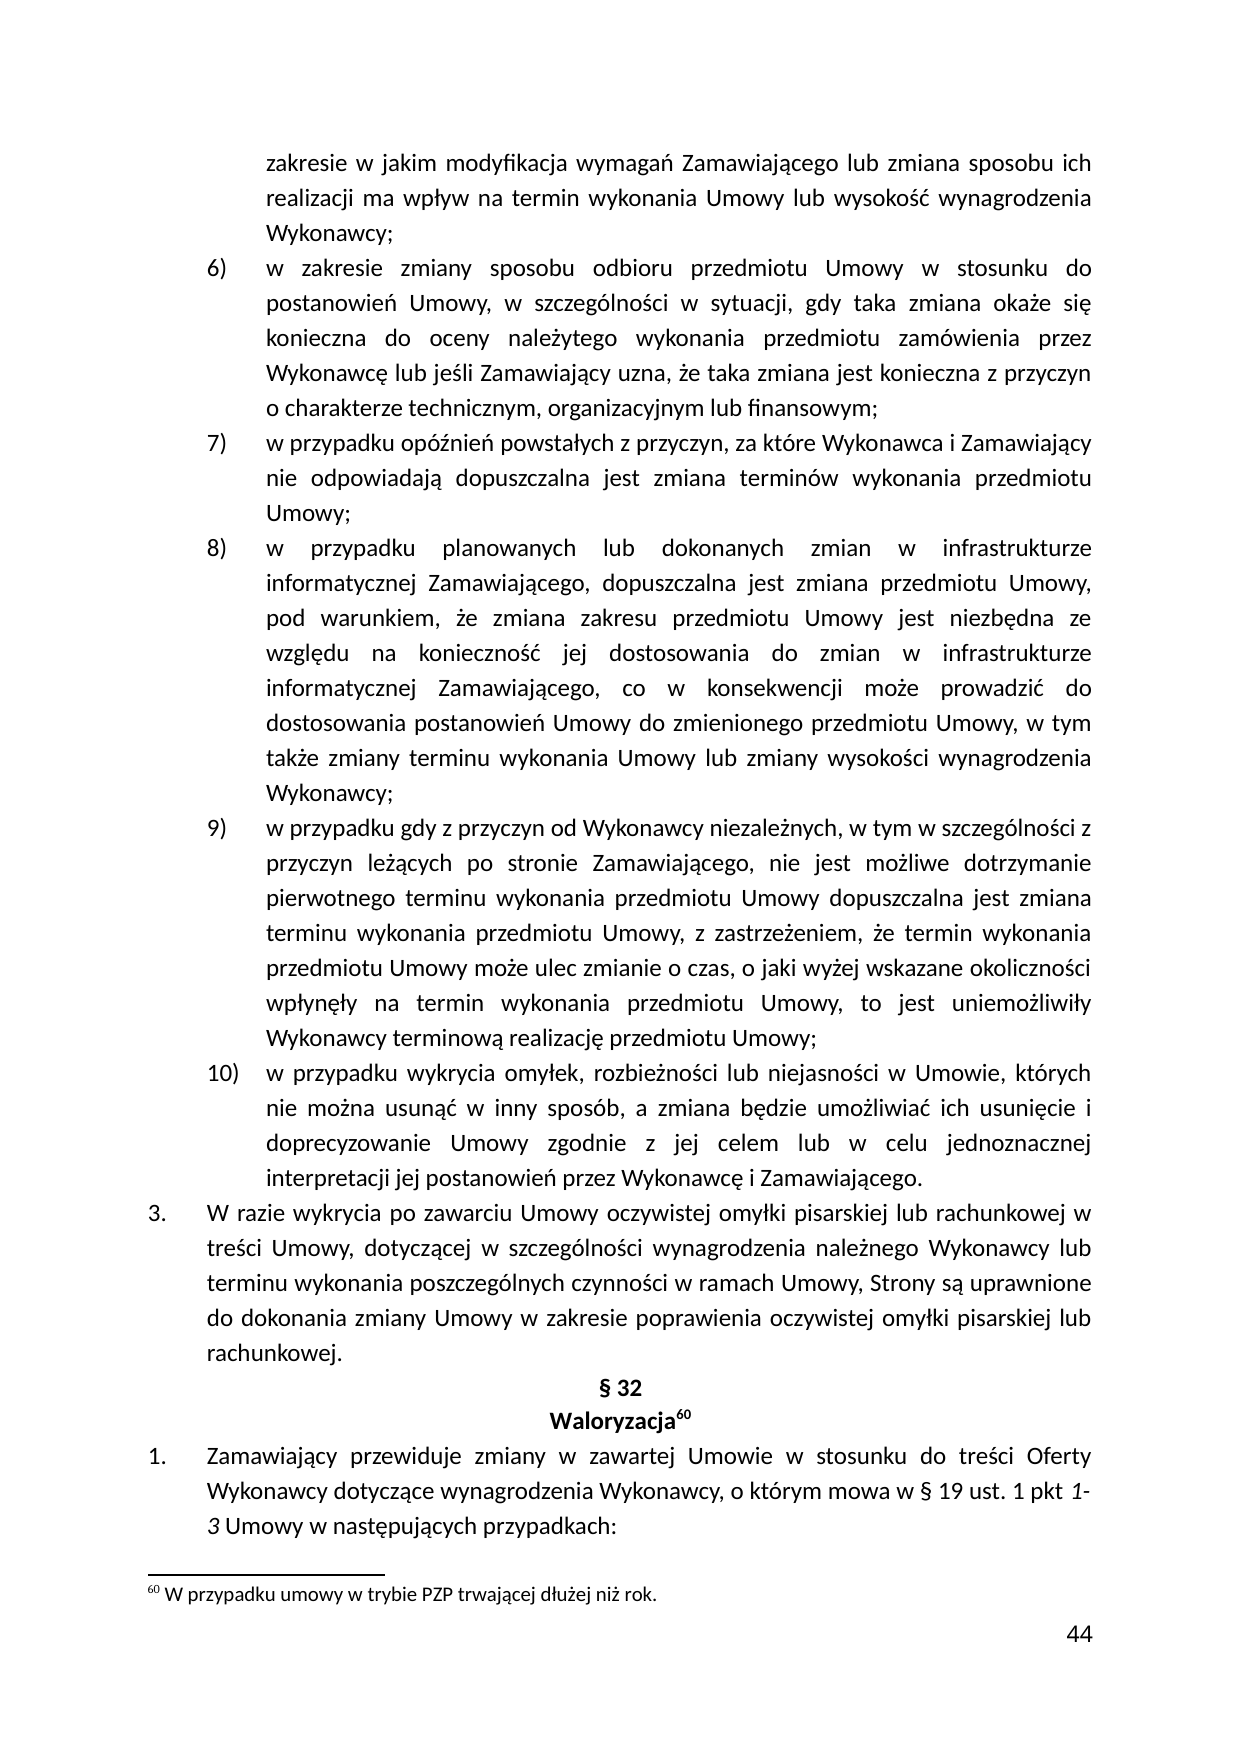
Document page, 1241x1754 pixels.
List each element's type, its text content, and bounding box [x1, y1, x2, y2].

list Zamawiający przewiduje zmiany w zawartej Umowie w stosunku do treści Oferty Wykonawcy dotyczące wynagrodzenia Wykonawcy, o którym mowa w § 19 ust. 1 pkt 1-3 Umowy w następujących przypadkach: [148, 1441, 1093, 1541]
list w przypadku planowanych lub dokonanych zmian w infrastrukturze informatycznej Zamawiającego, dopuszczalna jest zmiana przedmiotu Umowy, pod warunkiem, że zmiana zakresu przedmiotu Umowy jest niezbędna ze względu na konieczność jej dostosowania do zmian w infrastrukturze informatycznej Zamawiającego, co w konsekwencji może prowadzić do dostosowania postanowień Umowy do zmienionego przedmiotu Umowy, w tym także zmiany terminu wykonania Umowy lub zmiany wysokości wynagrodzenia Wykonawcy; [207, 533, 1093, 808]
list w przypadku opóźnień powstałych z przyczyn, za które Wykonawca i Zamawiający nie odpowiadają dopuszczalna jest zmiana terminów wykonania przedmiotu Umowy; [207, 428, 1093, 528]
text § 32 [148, 1373, 1093, 1403]
list w zakresie zmiany sposobu odbioru przedmiotu Umowy w stosunku do postanowień Umowy, w szczególności w sytuacji, gdy taka zmiana okaże się konieczna do oceny należytego wykonania przedmiotu zamówienia przez Wykonawcę lub jeśli Zamawiający uzna, że taka zmiana jest konieczna z przyczyn o charakterze technicznym, organizacyjnym lub finansowym; [207, 253, 1093, 423]
text Waloryzacja [148, 1406, 1093, 1436]
list w przypadku gdy z przyczyn od Wykonawcy niezależnych, w tym w szczególności z przyczyn leżących po stronie Zamawiającego, nie jest możliwe dotrzymanie pierwotnego terminu wykonania przedmiotu Umowy dopuszczalna jest zmiana terminu wykonania przedmiotu Umowy, z zastrzeżeniem, że termin wykonania przedmiotu Umowy może ulec zmianie o czas, o jaki wyżej wskazane okoliczności wpłynęły na termin wykonania przedmiotu Umowy, to jest uniemożliwiły Wykonawcy terminową realizację przedmiotu Umowy; [207, 813, 1093, 1053]
list w przypadku wykrycia omyłek, rozbieżności lub niejasności w Umowie, których nie można usunąć w inny sposób, a zmiana będzie umożliwiać ich usunięcie i doprecyzowanie Umowy zgodnie z jej celem lub w celu jednoznacznej interpretacji jej postanowień przez Wykonawcę i Zamawiającego. [207, 1058, 1093, 1193]
list W razie wykrycia po zawarciu Umowy oczywistej omyłki pisarskiej lub rachunkowej w treści Umowy, dotyczącej w szczególności wynagrodzenia należnego Wykonawcy lub terminu wykonania poszczególnych czynności w ramach Umowy, Strony są uprawnione do dokonania zmiany Umowy w zakresie poprawienia oczywistej omyłki pisarskiej lub rachunkowej. [148, 1198, 1093, 1368]
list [207, 148, 1093, 248]
